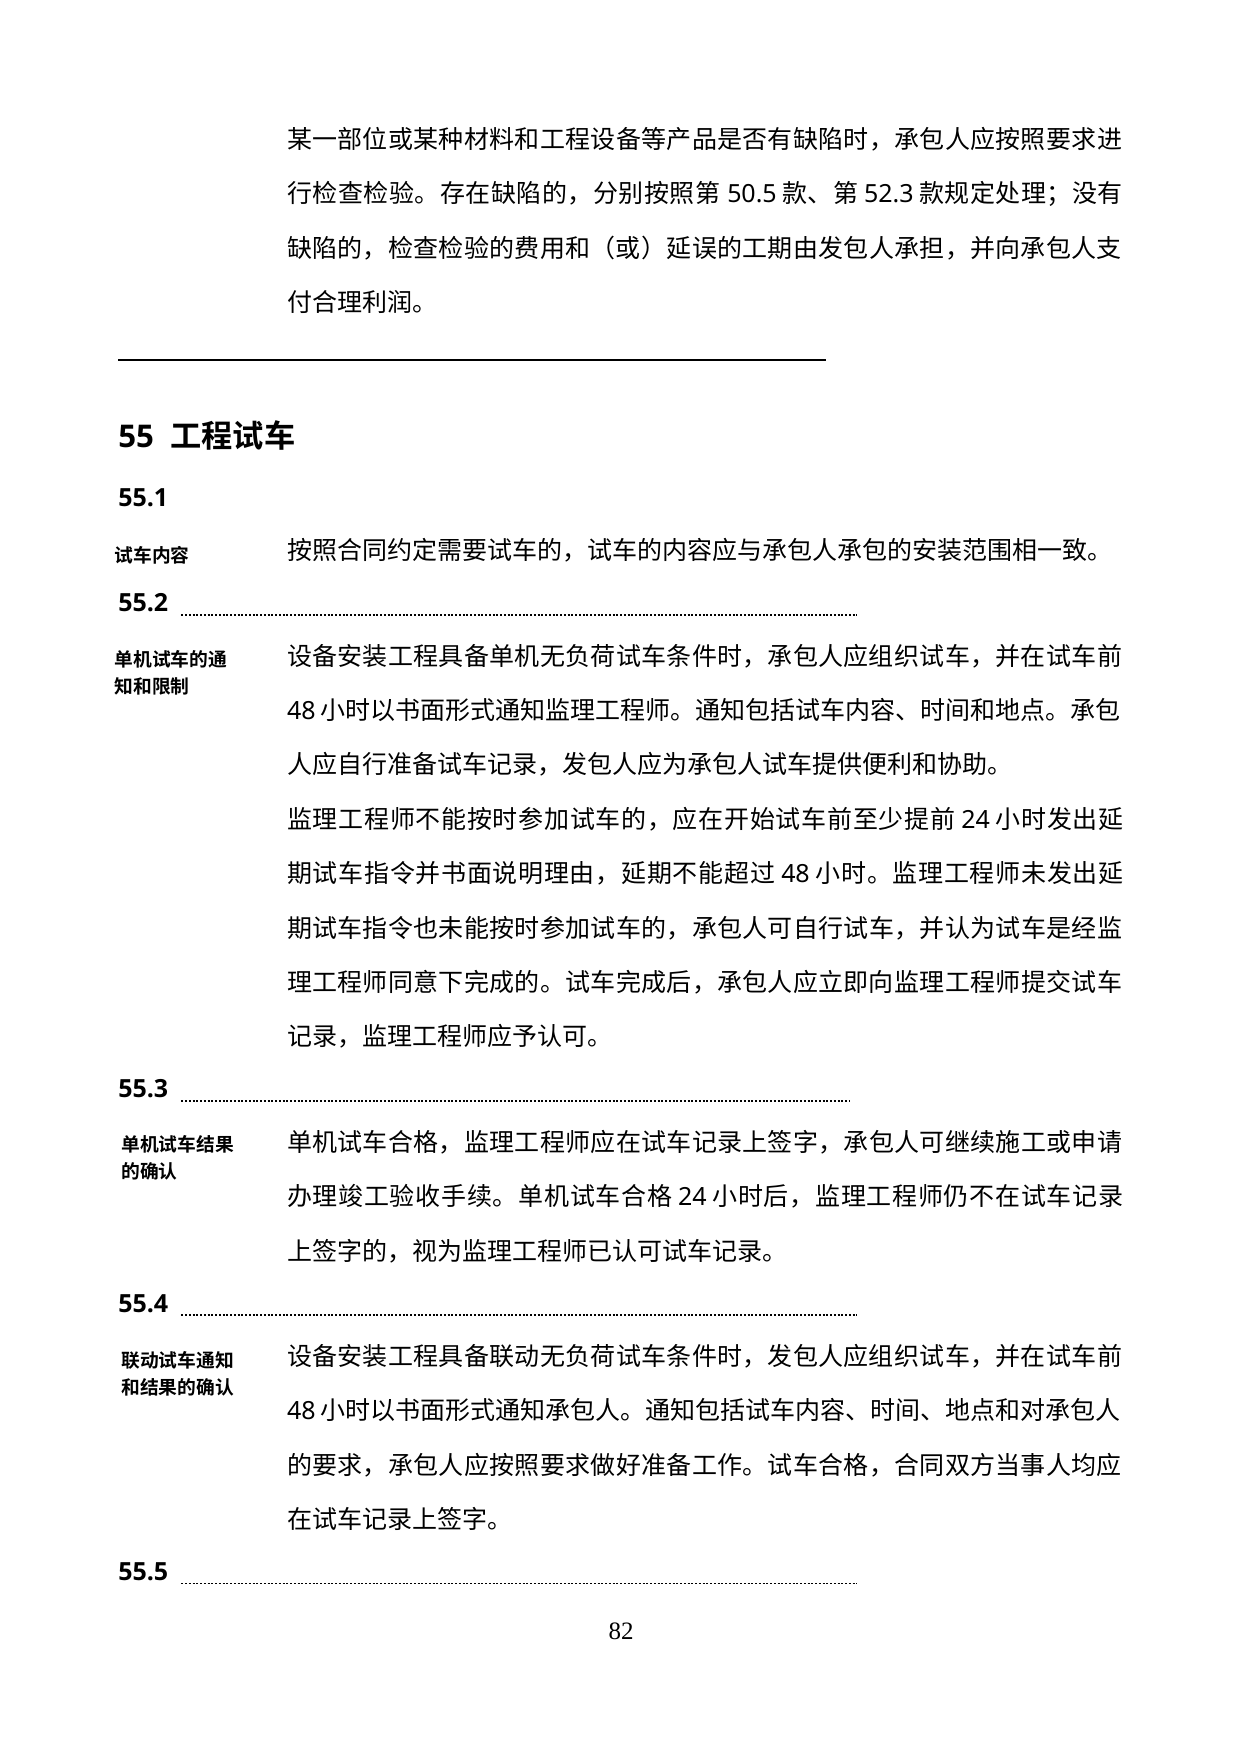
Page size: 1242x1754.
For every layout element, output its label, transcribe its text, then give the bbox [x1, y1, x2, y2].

text 设备安装工程具备单机无负荷试车条件时，承包人应组织试车，并在试车前48小时以书面形式通知监理工程师。通知包括试车内容、时间和地点。承包人应自行准备试车记录，发包人应为承包人试车提供便利和协助。 [287, 636, 1123, 781]
text 设备安装工程具备联动无负荷试车条件时，发包人应组织试车，并在试车前48小时以书面形式通知承包人。通知包括试车内容、时间、地点和对承包人的要求，承包人应按照要求做好准备工作。试车合格，合同双方当事人均应在试车记录上签字。 [287, 1336, 1123, 1536]
text 按照合同约定需要试车的，试车的内容应与承包人承包的安装范围相一致。 [287, 531, 1123, 567]
text 55 工程试车 [118, 412, 1148, 457]
text 55.3 [118, 1071, 1123, 1105]
text 监理工程师不能按时参加试车的，应在开始试车前至少提前24小时发出延期试车指令并书面说明理由，延期不能超过48小时。监理工程师未发出延期试车指令也未能按时参加试车的，承包人可自行试车，并认为试车是经监理工程师同意下完成的。试车完成后，承包人应立即向监理工程师提交试车记录，监理工程师应予认可。 [287, 799, 1123, 1053]
text 55.4 [118, 1285, 1123, 1319]
text 55.2 [118, 585, 1123, 619]
text 单机试车合格，监理工程师应在试车记录上签字，承包人可继续施工或申请办理竣工验收手续。单机试车合格24小时后，监理工程师仍不在试车记录上签字的，视为监理工程师已认可试车记录。 [287, 1122, 1123, 1267]
text 55.5 [118, 1554, 1123, 1588]
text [287, 119, 1123, 319]
text 55.1 [118, 480, 1123, 514]
